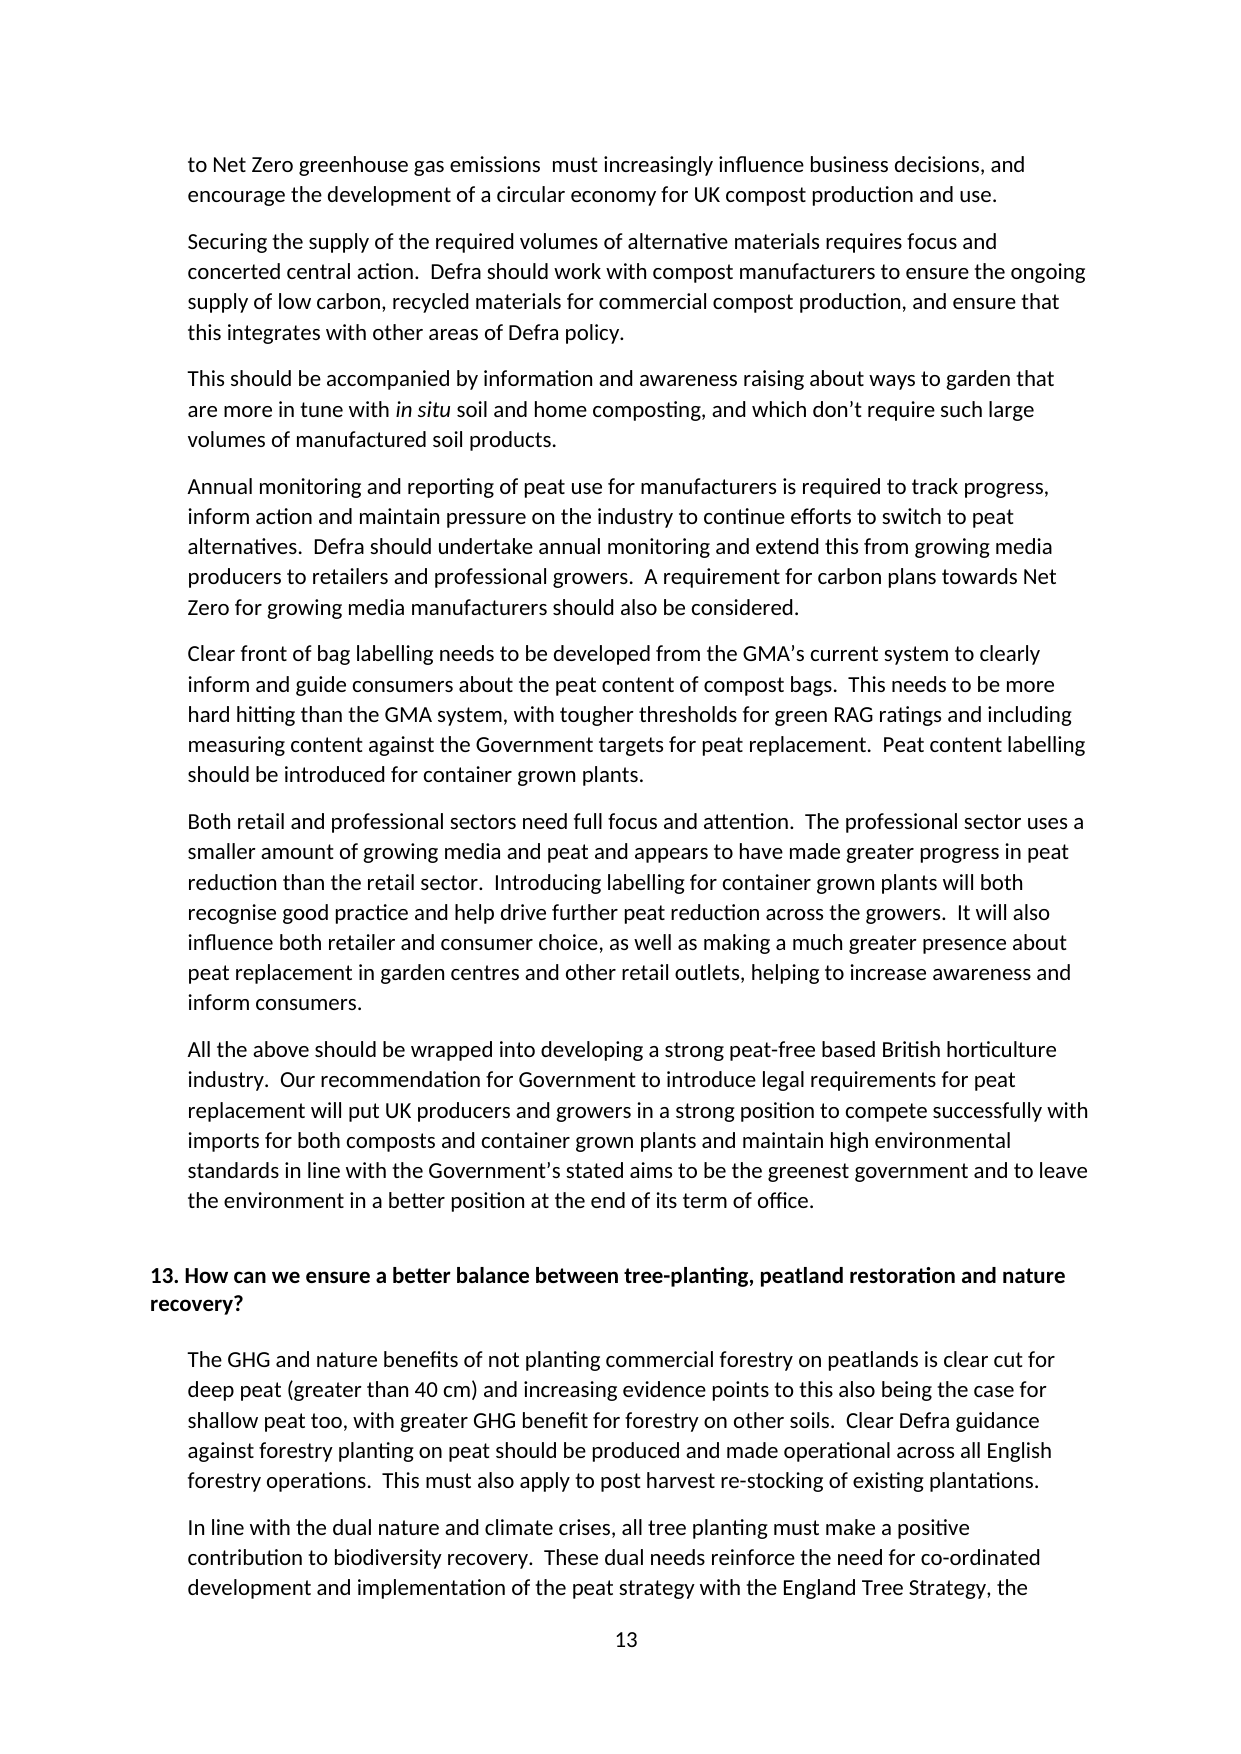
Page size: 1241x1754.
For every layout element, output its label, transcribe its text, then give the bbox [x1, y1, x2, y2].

text The GHG and nature benefits of not planting commercial forestry on peatlands is clear cut for deep peat (greater than 40 cm) and increasing evidence points to this also being the case for shallow peat too, with greater GHG benefit for forestry on other soils. Clear Defra guidance against forestry planting on peat should be produced and made operational across all English forestry operations. This must also apply to post harvest re-stocking of existing plantations. [187, 1345, 1090, 1494]
text 13. How can we ensure a better balance between tree-planting, peatland restoration and nature recovery? [150, 1261, 1090, 1317]
text Clear front of bag labelling needs to be developed from the GMA’s current system to clearly inform and guide consumers about the peat content of compost bags. This needs to be more hard hitting than the GMA system, with tougher thresholds for green RAG ratings and including measuring content against the Government targets for peat replacement. Peat content labelling should be introduced for container grown plants. [187, 639, 1090, 788]
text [187, 1513, 1090, 1602]
text Annual monitoring and reporting of peat use for manufacturers is required to track progress, inform action and maintain pressure on the industry to continue efforts to switch to peat alternatives. Defra should undertake annual monitoring and extend this from growing media producers to retailers and professional growers. A requirement for carbon plans towards Net Zero for growing media manufacturers should also be considered. [187, 472, 1090, 621]
text This should be accompanied by information and awareness raising about ways to garden that are more in tune with in situ soil and home composting, and which don’t require such large volumes of manufactured soil products. [187, 364, 1090, 453]
text All the above should be wrapped into developing a strong peat-free based British horticulture industry. Our recommendation for Government to introduce legal requirements for peat replacement will put UK producers and growers in a strong position to compete successfully with imports for both composts and container grown plants and maintain high environmental standards in line with the Government’s stated aims to be the greenest government and to leave the environment in a better position at the end of its term of office. [187, 1035, 1090, 1214]
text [187, 150, 1090, 208]
text Securing the supply of the required volumes of alternative materials requires focus and concerted central action. Defra should work with compost manufacturers to ensure the ongoing supply of low carbon, recycled materials for commercial compost production, and ensure that this integrates with other areas of Defra policy. [187, 227, 1090, 346]
text Both retail and professional sectors need full focus and attention. The professional sector uses a smaller amount of growing media and peat and appears to have made greater progress in peat reduction than the retail sector. Introducing labelling for container grown plants will both recognise good practice and help drive further peat reduction across the growers. It will also influence both retailer and consumer choice, as well as making a much greater presence about peat replacement in garden centres and other retail outlets, helping to increase awareness and inform consumers. [187, 807, 1090, 1017]
